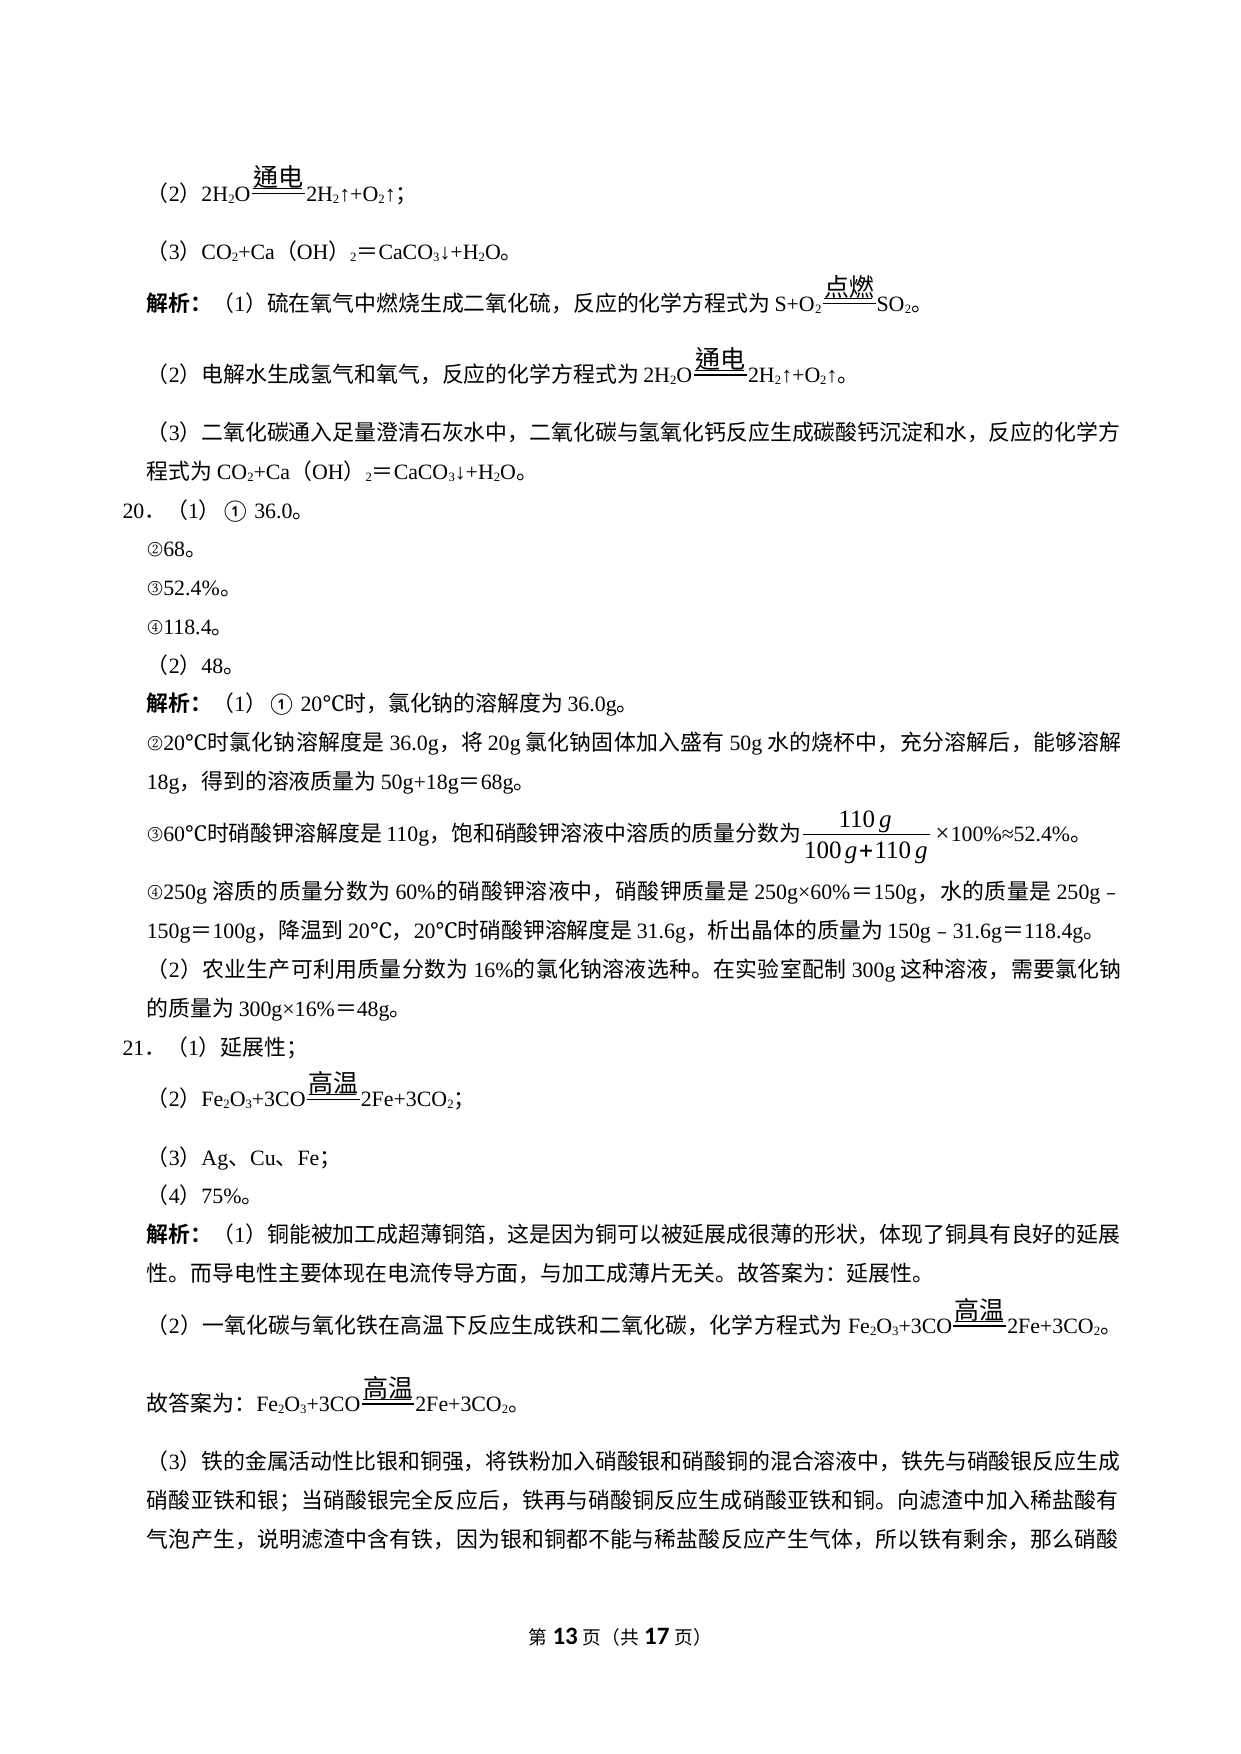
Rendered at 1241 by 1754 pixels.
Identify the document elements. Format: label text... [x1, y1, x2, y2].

text 20．（1）①36.0。 [122, 492, 1122, 525]
text 21．（1）延展性； [122, 1029, 1122, 1062]
text ②20℃时氯化钠溶解度是36.0g，将20g氯化钠固体加入盛有50g水的烧杯中，充分溶解后，能够溶解18g，得到的溶液质量为50g+18g＝68g。 [147, 725, 1122, 796]
text （2）农业生产可利用质量分数为16%的氯化钠溶液选种。在实验室配制300g这种溶液，需要氯化钠的质量为300g×16%＝48g。 [147, 951, 1122, 1023]
text ④250g溶质的质量分数为60%的硝酸钾溶液中，硝酸钾质量是250g×60%＝150g，水的质量是250g﹣150g＝100g，降温到20℃，20℃时硝酸钾溶解度是31.6g，析出晶体的质量为150g﹣31.6g＝118.4g。 [147, 874, 1122, 945]
text （2）Fe2O3+3CO2Fe+3CO2； [147, 1068, 1122, 1133]
text 解析：（1）铜能被加工成超薄铜箔，这是因为铜可以被延展成很薄的形状，体现了铜具有良好的延展性。而导电性主要体现在电流传导方面，与加工成薄片无关。故答案为：延展性。 [147, 1217, 1122, 1288]
text ③60℃时硝酸钾溶解度是110g，饱和硝酸钾溶液中溶质的质量分数为100%≈52.4%。 [147, 802, 1122, 867]
text （2）一氧化碳与氧化铁在高温下反应生成铁和二氧化碳，化学方程式为Fe2O3+3CO2Fe+3CO2。故答案为：Fe2O3+3CO2Fe+3CO2。 [147, 1294, 1122, 1437]
text （2）电解水生成氢气和氧气，反应的化学方程式为2H2O2H2↑+O2↑。 [147, 343, 1122, 408]
text ④118.4。 [147, 608, 1122, 641]
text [147, 1443, 1122, 1554]
text ③52.4%。 [147, 570, 1122, 602]
text （2）2H2O2H2↑+O2↑； [147, 162, 1122, 227]
text 解析：（1）①20℃时，氯化钠的溶解度为36.0g。 [147, 686, 1122, 718]
text 解析：（1）硫在氧气中燃烧生成二氧化硫，反应的化学方程式为S+O2SO2。 [147, 272, 1122, 337]
text （4）75%。 [147, 1178, 1122, 1210]
text （3）二氧化碳通入足量澄清石灰水中，二氧化碳与氢氧化钙反应生成碳酸钙沉淀和水，反应的化学方程式为CO2+Ca（OH）2＝CaCO3↓+H2O。 [147, 414, 1122, 486]
text ②68。 [147, 531, 1122, 563]
text （3）CO2+Ca（OH）2＝CaCO3↓+H2O。 [147, 233, 1122, 266]
text （2）48。 [147, 647, 1122, 680]
text （3）Ag、Cu、Fe； [147, 1139, 1122, 1172]
